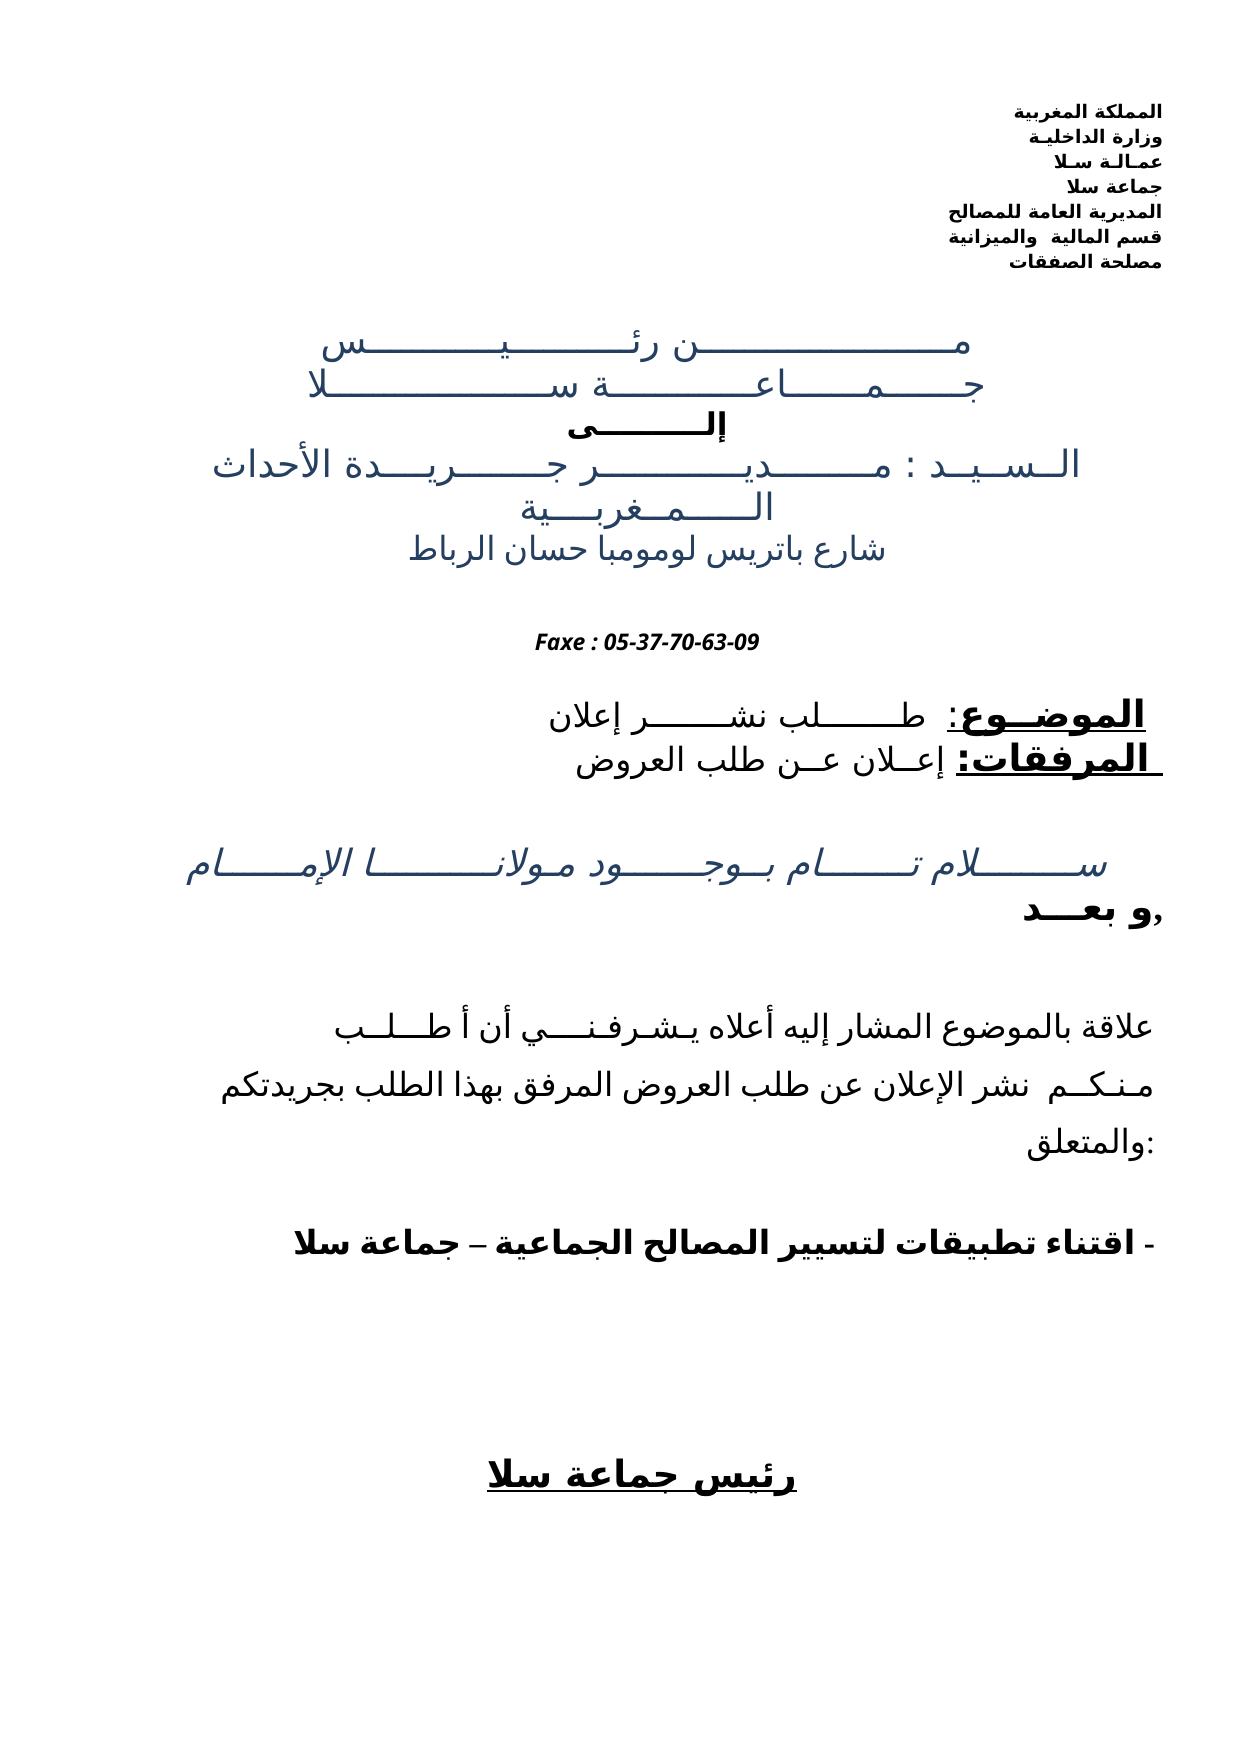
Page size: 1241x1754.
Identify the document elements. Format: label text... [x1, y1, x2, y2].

subtitle وزارة الداخليـة [131, 123, 1162, 148]
subtitle ســـــــــلام تــــــــام بــوجـــــــود مـولانـــــــــــا الإمـــــــام [131, 841, 1162, 885]
text إلــــــــــى [131, 406, 1162, 442]
subtitle الــســيــد : مـــــــــديـــــــــــــر جــــــــريــــدة الأحداث الــــــمــغربــــية [131, 442, 1162, 529]
text جماعة سلا [131, 173, 1162, 198]
text اقتناء تطبيقات لتسيير المصالح الجماعية – جماعة سلا - [131, 1223, 1155, 1261]
text و بعـــد, [131, 885, 1162, 929]
text علاقة بالموضوع المشار إليه أعلاه يـشـرفـنــــي أن أ طـــلــب مـنـكــم نشر الإعلان عن طلب العروض المرفق بهذا الطلب بجريدتكم والمتعلق: [131, 1007, 1155, 1161]
text الموضــوع: طــــــــلب نشــــــــر إعلان [131, 693, 1162, 736]
subtitle عمـالـة سـلا [131, 148, 1162, 173]
text مصلحة الصفقات [131, 248, 1162, 273]
text المديرية العامة للمصالح [131, 198, 1162, 223]
text رئيس جماعة سلا [131, 1453, 1162, 1497]
text قسم المالية والميزانية [131, 223, 1162, 248]
text المرفقات: إعــلان عــن طلب العروض [131, 736, 1162, 780]
text Faxe : 05-37-70-63-09 [131, 625, 1162, 657]
subtitle مـــــــــــــــــــــــن رئـــــــــــيــــــــــــس جـــــــمـــــــاعـــــــــــــة ســــــــــــــــــــلا [131, 319, 1162, 406]
subtitle المملكة المغربية [131, 98, 1162, 123]
subtitle شارع باتريس لومومبا حسان الرباط [131, 529, 1162, 568]
